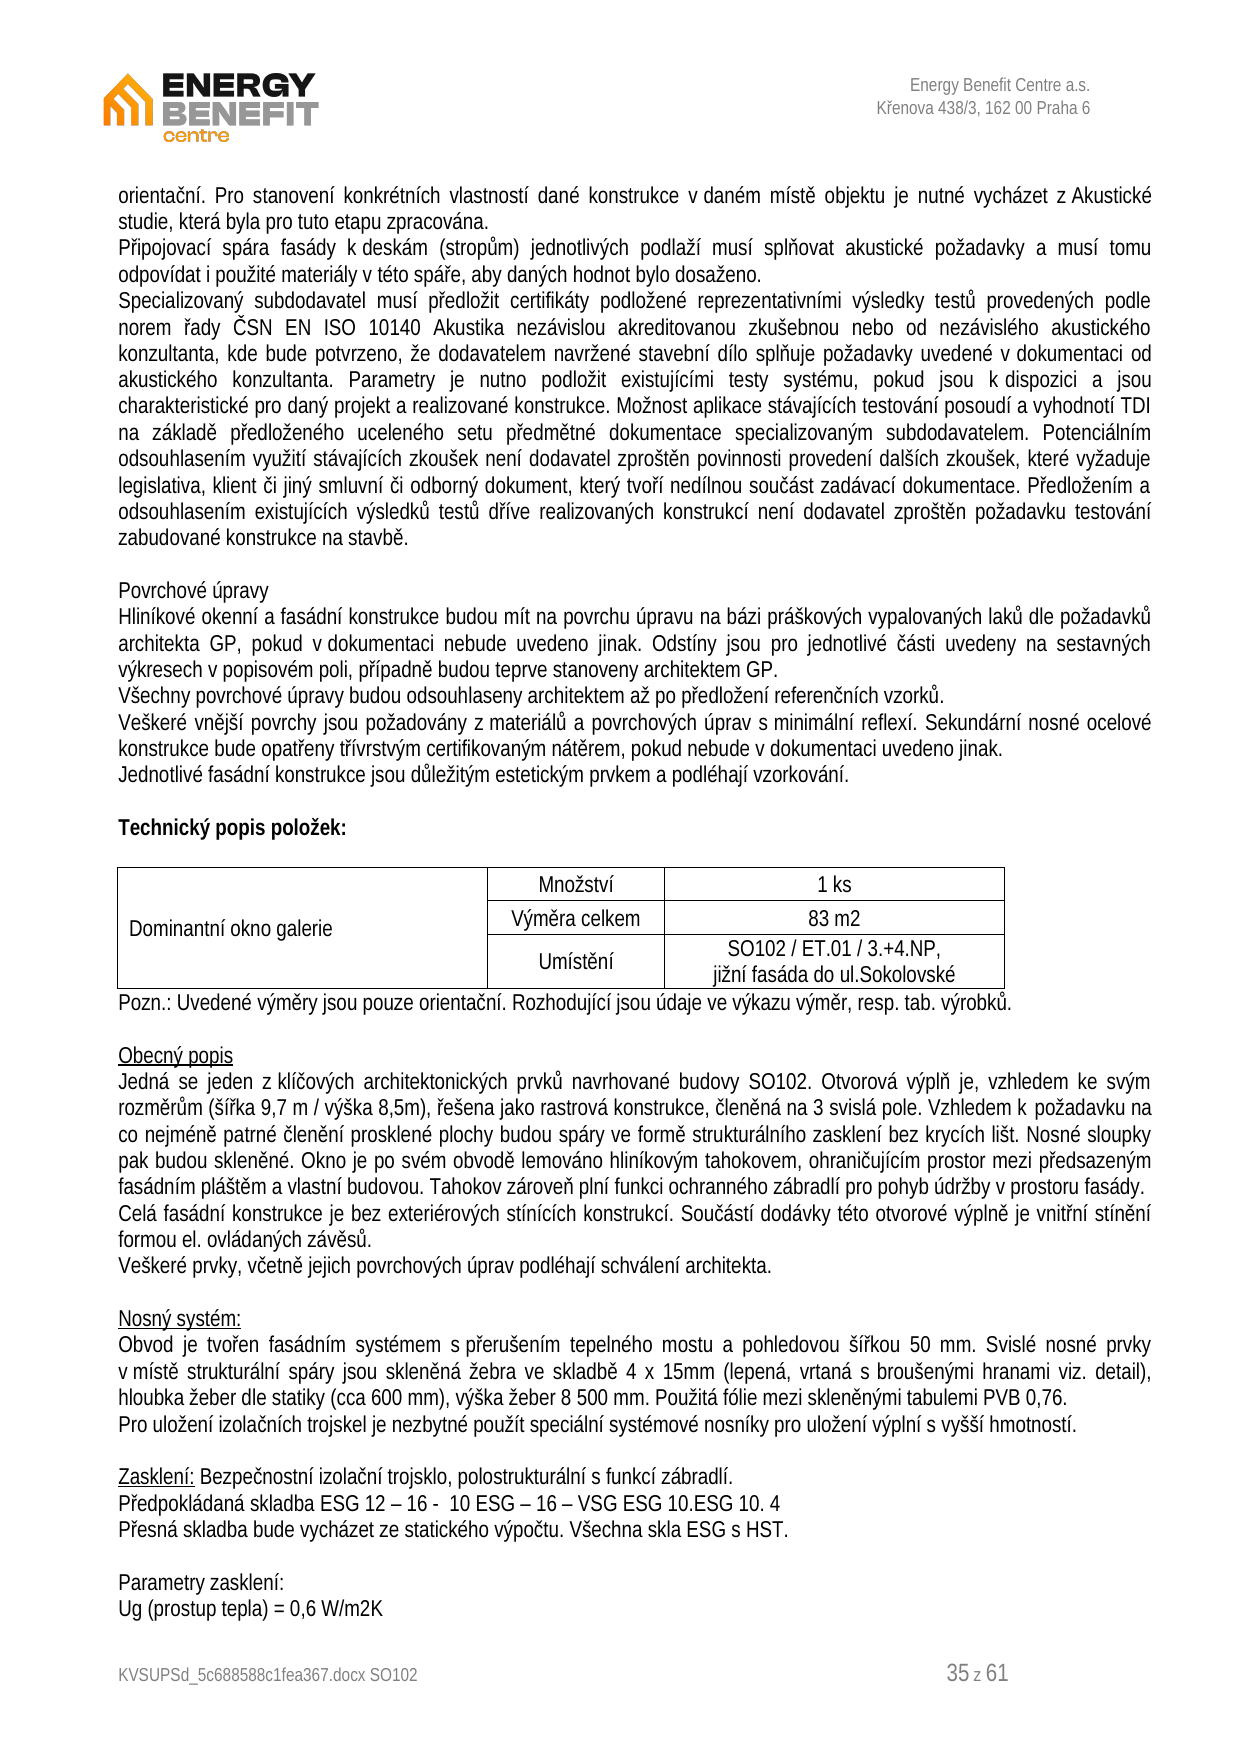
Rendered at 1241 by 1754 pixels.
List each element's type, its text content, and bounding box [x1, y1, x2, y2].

text Technický popis položek: [118, 814, 1152, 841]
picture [103, 73, 319, 142]
text Připojovací spára fasády k deskám (stropům) jednotlivých podlaží musí splňovat akustické požadavky a musí tomu odpovídat i použité materiály v této spáře, aby daných hodnot bylo dosaženo. [118, 234, 1152, 287]
text Veškeré prvky, včetně jejich povrchových úprav podléhají schválení architekta. [118, 1252, 1152, 1279]
table_cell 83 m2 [665, 901, 1004, 934]
table_header 1 ks [665, 868, 1004, 900]
text Jedná se jeden z klíčových architektonických prvků navrhované budovy SO102. Otvorová výplň je, vzhledem ke svým rozměrům (šířka 9,7 m / výška 8,5m), řešena jako rastrová konstrukce, členěná na 3 svislá pole. Vzhledem k požadavku na co nejméně patrné členění prosklené plochy budou spáry ve formě strukturálního zasklení bez krycích lišt. Nosné sloupky pak budou skleněné. Okno je po svém obvodě lemováno hliníkovým tahokovem, ohraničujícím prostor mezi předsazeným fasádním pláštěm a vlastní budovou. Tahokov zároveň plní funkci ochranného zábradlí pro pohyb údržby v prostoru fasády. [118, 1068, 1152, 1200]
text Hliníkové okenní a fasádní konstrukce budou mít na povrchu úpravu na bázi práškových vypalovaných laků dle požadavků architekta GP, pokud v dokumentaci nebude uvedeno jinak. Odstíny jsou pro jednotlivé části uvedeny na sestavných výkresech v popisovém poli, případně budou teprve stanoveny architektem GP. [118, 603, 1152, 682]
table_header Množství [488, 868, 664, 900]
text Celá fasádní konstrukce je bez exteriérových stínících konstrukcí. Součástí dodávky této otvorové výplně je vnitřní stínění formou el. ovládaných závěsů. [118, 1200, 1152, 1252]
text Obvod je tvořen fasádním systémem s přerušením tepelného mostu a pohledovou šířkou 50 mm. Svislé nosné prvky v místě strukturální spáry jsou skleněná žebra ve skladbě 4 x 15mm (lepená, vrtaná s broušenými hranami viz. detail), hloubka žeber dle statiky (cca 600 mm), výška žeber 8 500 mm. Použitá fólie mezi skleněnými tabulemi PVB 0,76. [118, 1331, 1152, 1411]
text Obecný popis [118, 1042, 1152, 1068]
text Předpokládaná skladba ESG 12 – 16 - 10 ESG – 16 – VSG ESG 10.ESG 10. 4 [118, 1489, 1152, 1516]
text Pro uložení izolačních trojskel je nezbytné použít speciální systémové nosníky pro uložení výplní s vyšší hmotností. [118, 1411, 1152, 1437]
text Pozn.: Uvedené výměry jsou pouze orientační. Rozhodující jsou údaje ve výkazu výměr, resp. tab. výrobků. [118, 989, 1152, 1015]
text Přesná skladba bude vycházet ze statického výpočtu. Všechna skla ESG s HST. [118, 1516, 1152, 1542]
table_cell Výměra celkem [488, 901, 664, 934]
text Zasklení: Bezpečnostní izolační trojsklo, polostrukturální s funkcí zábradlí. [118, 1463, 1152, 1489]
text Ug (prostup tepla) = 0,6 W/m2K [118, 1595, 1152, 1621]
text Povrchové úpravy [118, 577, 1152, 603]
table_cell SO102 / ET.01 / 3.+4.NP, jižní fasáda do ul.Sokolovské [665, 935, 1004, 988]
table_cell Umístění [488, 935, 664, 988]
text Veškeré vnější povrchy jsou požadovány z materiálů a povrchových úprav s minimální reflexí. Sekundární nosné ocelové konstrukce bude opatřeny třívrstvým certifikovaným nátěrem, pokud nebude v dokumentaci uvedeno jinak. [118, 709, 1152, 761]
text Jednotlivé fasádní konstrukce jsou důležitým estetickým prvkem a podléhají vzorkování. [118, 761, 1152, 788]
table_header Dominantní okno galerie [118, 868, 487, 988]
text Nosný systém: [118, 1305, 1152, 1331]
text Specializovaný subdodavatel musí předložit certifikáty podložené reprezentativními výsledky testů provedených podle norem řady ČSN EN ISO 10140 Akustika nezávislou akreditovanou zkušebnou nebo od nezávislého akustického konzultanta, kde bude potvrzeno, že dodavatelem navržené stavební dílo splňuje požadavky uvedené v dokumentaci od akustického konzultanta. Parametry je nutno podložit existujícími testy systému, pokud jsou k dispozici a jsou charakteristické pro daný projekt a realizované konstrukce. Možnost aplikace stávajících testování posoudí a vyhodnotí TDI na základě předloženého uceleného setu předmětné dokumentace specializovaným subdodavatelem. Potenciálním odsouhlasením využití stávajících zkoušek není dodavatel zproštěn povinnosti provedení dalších zkoušek, které vyžaduje legislativa, klient či jiný smluvní či odborný dokument, který tvoří nedílnou součást zadávací dokumentace. Předložením a odsouhlasením existujících výsledků testů dříve realizovaných konstrukcí není dodavatel zproštěn požadavku testování zabudované konstrukce na stavbě. [118, 287, 1152, 551]
text Parametry zasklení: [118, 1569, 1152, 1595]
text Všechny povrchové úpravy budou odsouhlaseny architektem až po předložení referenčních vzorků. [118, 682, 1152, 709]
